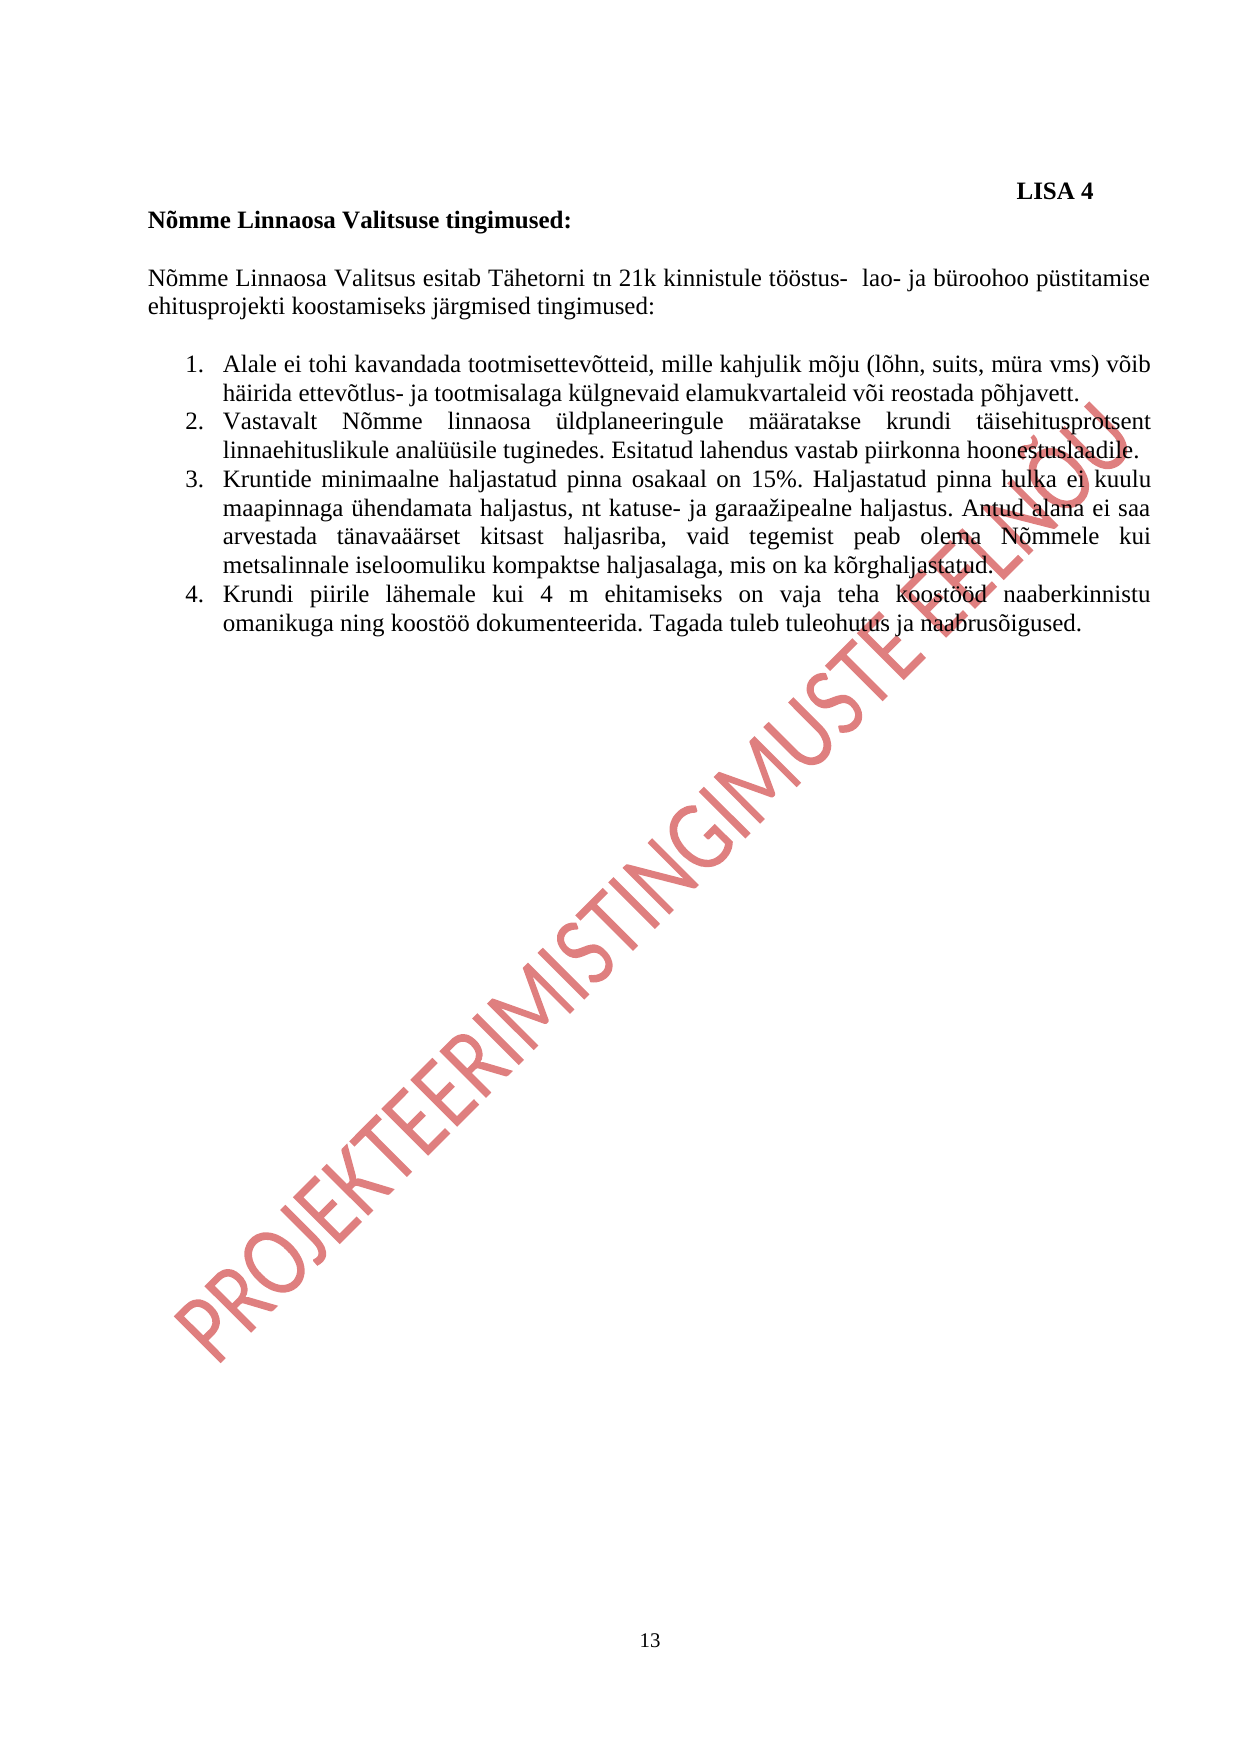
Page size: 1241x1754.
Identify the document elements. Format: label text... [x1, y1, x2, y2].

text LISA 4 [148, 176, 1152, 205]
list Vastavalt Nõmme linnaosa üldplaneeringule määratakse krundi täisehitusprotsent linnaehituslikule analüüsile tuginedes. Esitatud lahendus vastab piirkonna hoonestuslaadile. [185, 406, 1152, 464]
list Krundi piirile lähemale kui 4 m ehitamiseks on vaja teha koostööd naaberkinnistu omanikuga ning koostöö dokumenteerida. Tagada tuleb tuleohutus ja naabrusõigused. [185, 579, 1152, 636]
list Alale ei tohi kavandada tootmisettevõtteid, mille kahjulik mõju (lõhn, suits, müra vms) võib häirida ettevõtlus- ja tootmisalaga külgnevaid elamukvartaleid või reostada põhjavett. [185, 349, 1152, 406]
text Nõmme Linnaosa Valitsuse tingimused: [148, 205, 1152, 234]
text Nõmme Linnaosa Valitsus esitab Tähetorni tn 21k kinnistule tööstus- lao- ja büroohoo püstitamise ehitusprojekti koostamiseks järgmised tingimused: [148, 263, 1152, 320]
list Kruntide minimaalne haljastatud pinna osakaal on 15%. Haljastatud pinna hulka ei kuulu maapinnaga ühendamata haljastus, nt katuse- ja garaažipealne haljastus. Antud alana ei saa arvestada tänavaäärset kitsast haljasriba, vaid tegemist peab olema Nõmmele kui metsalinnale iseloomuliku kompaktse haljasalaga, mis on ka kõrghaljastatud. [185, 464, 1152, 579]
